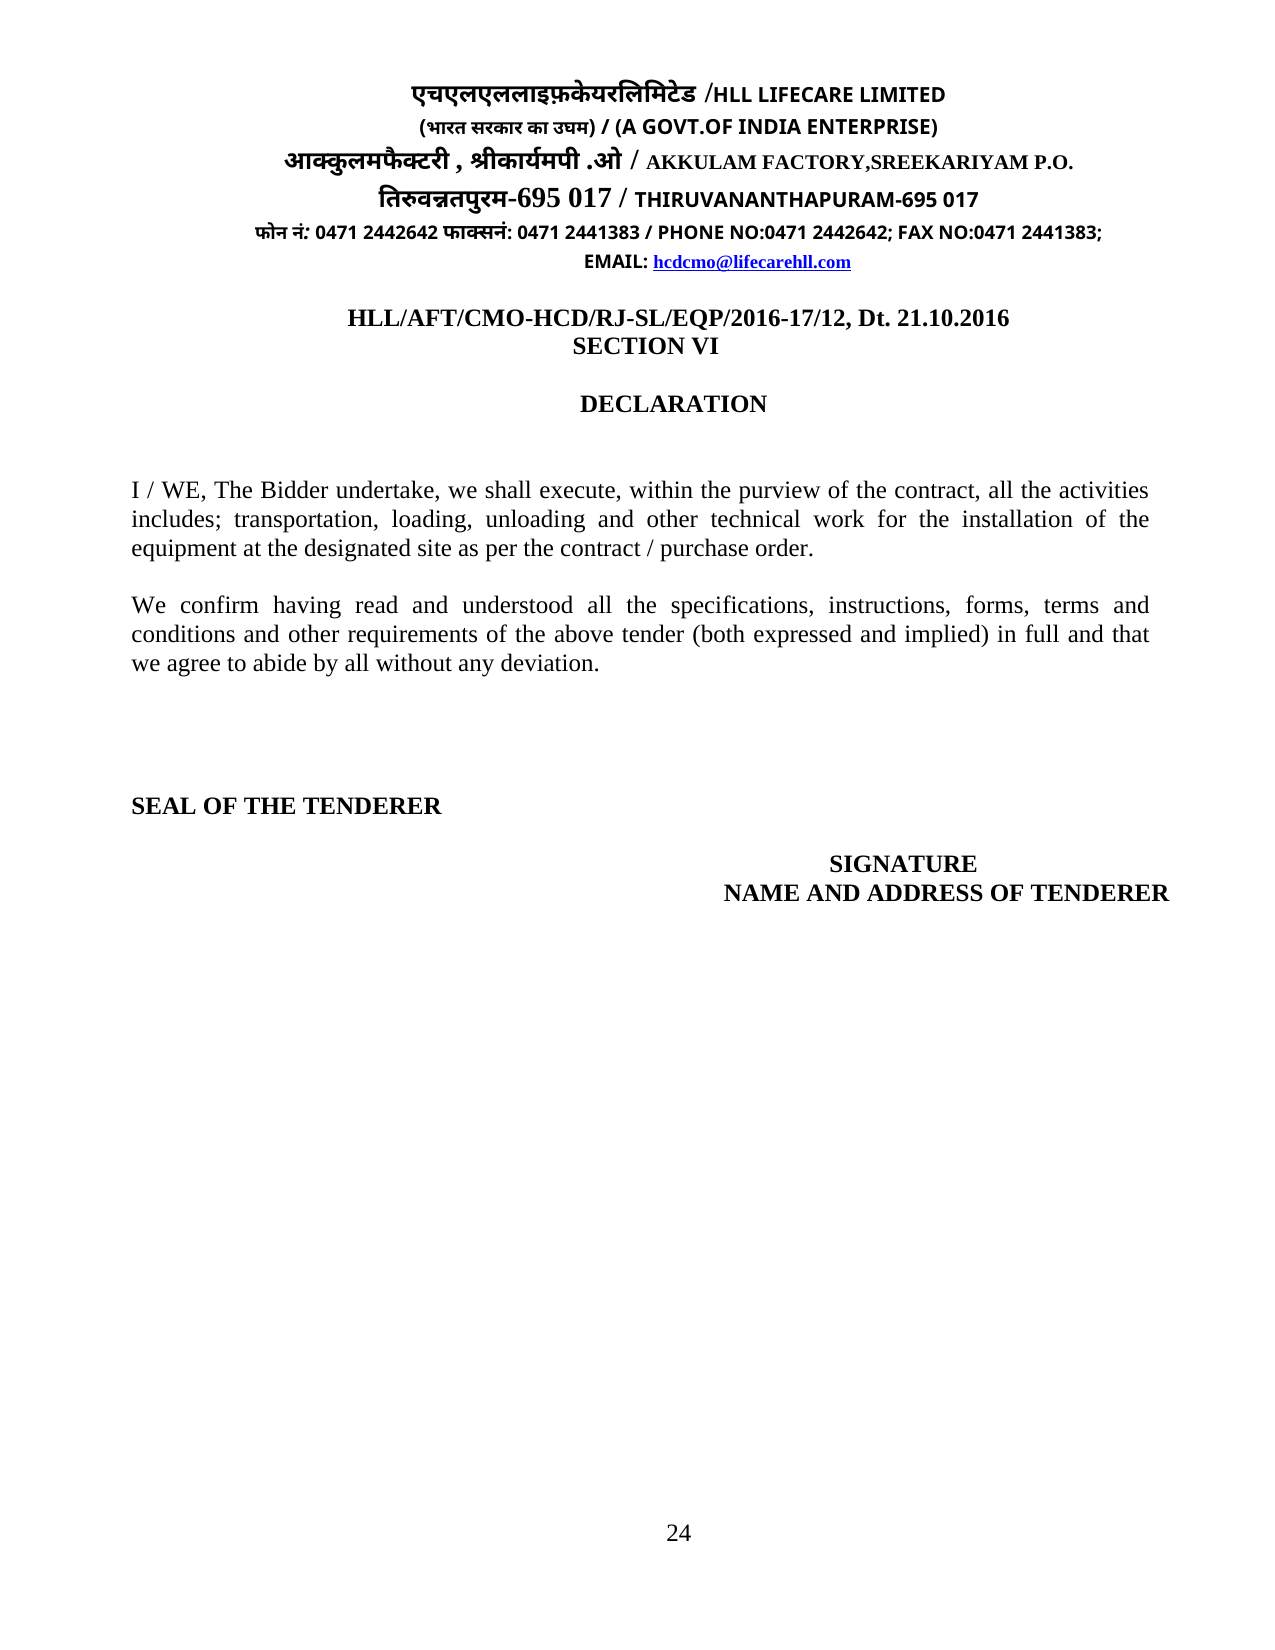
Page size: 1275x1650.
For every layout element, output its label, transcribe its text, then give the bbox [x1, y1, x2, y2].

text We confirm having read and understood all the specifications, instructions, forms, terms and conditions and other requirements of the above tender (both expressed and implied) in full and that we agree to abide by all without any deviation. [131, 590, 1151, 676]
text NAME AND ADDRESS OF TENDERER [131, 878, 1169, 906]
text I / WE, The Bidder undertake, we shall execute, within the purview of the contract, all the activities includes; transportation, loading, unloading and other technical work for the installation of the equipment at the designated site as per the contract / purchase order. [131, 475, 1151, 561]
subtitle SECTION VI [131, 331, 1160, 360]
text SEAL OF THE TENDERER [131, 791, 1226, 820]
text SIGNATURE [506, 849, 1226, 878]
subtitle DECLARATION [187, 389, 1160, 418]
